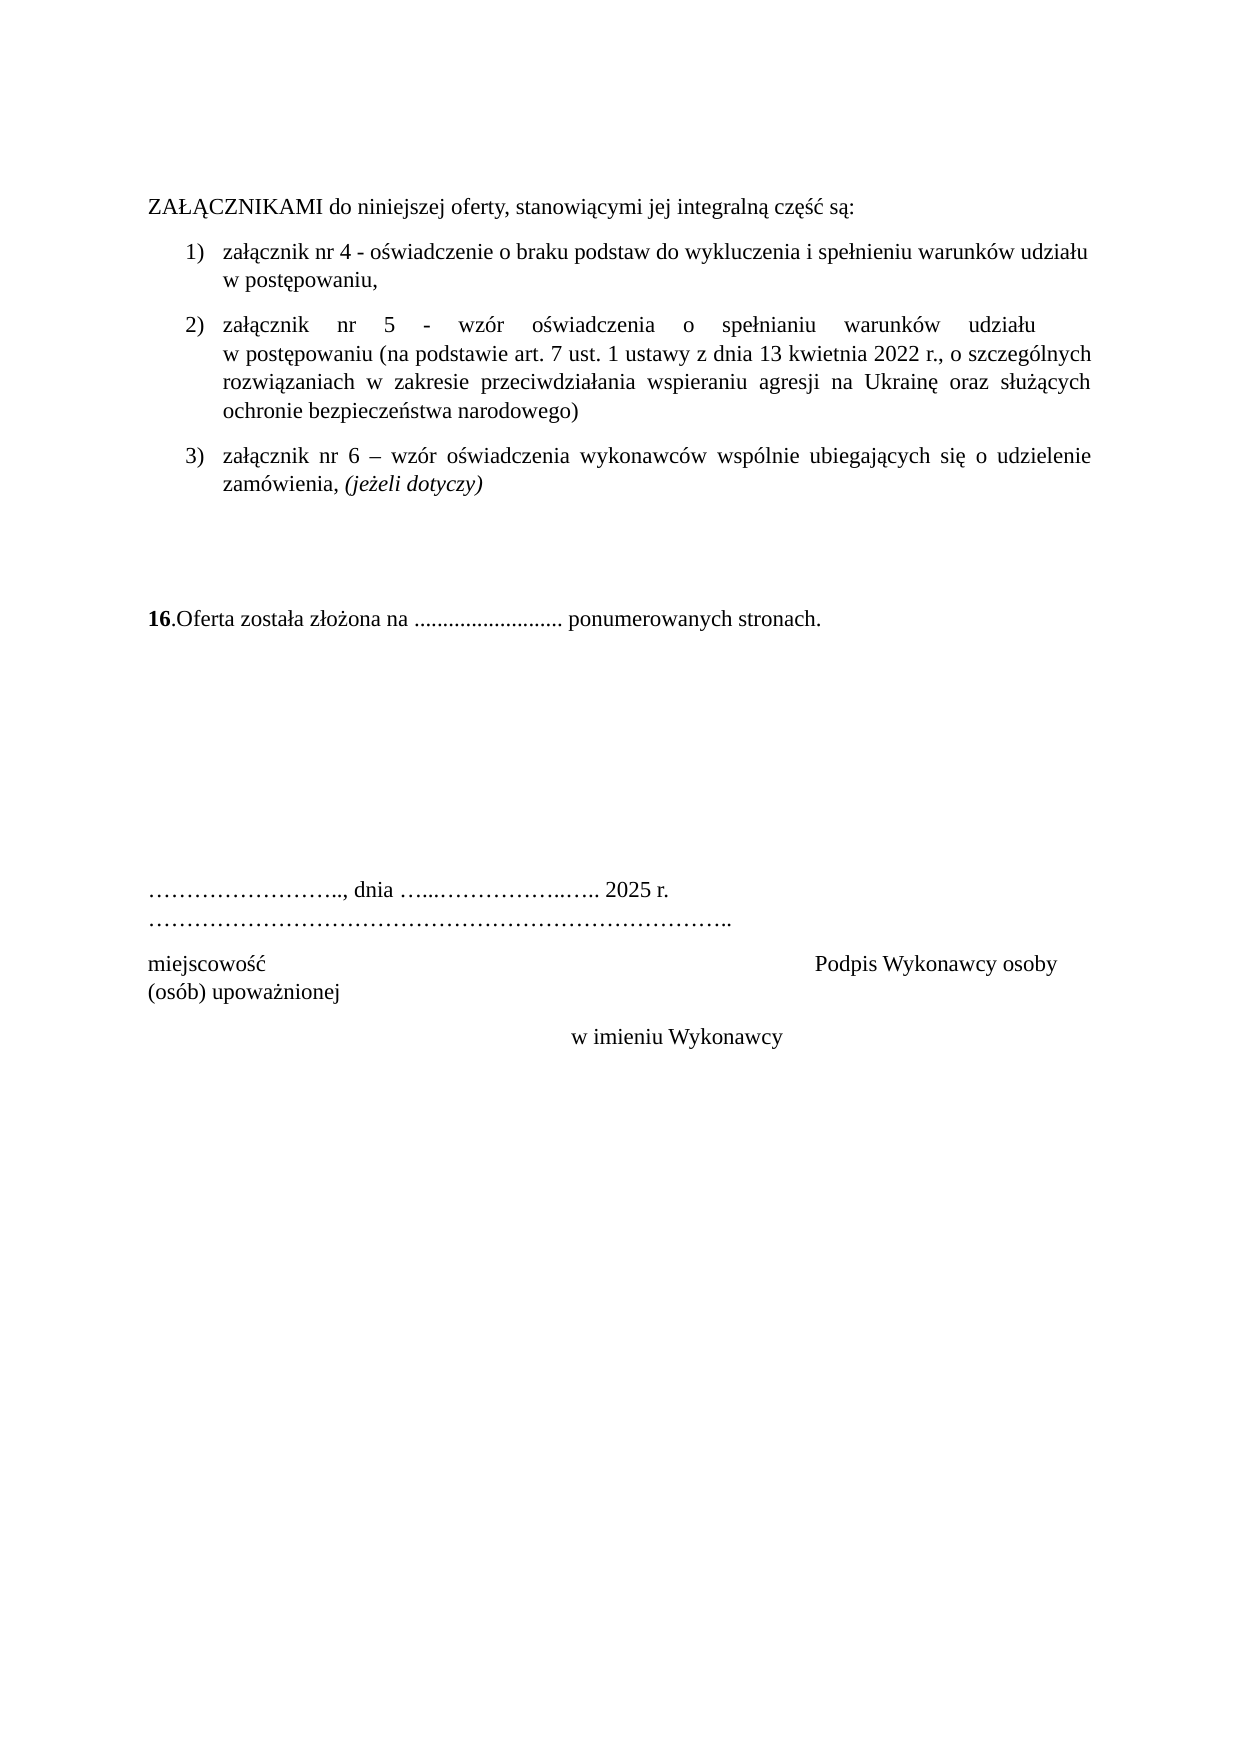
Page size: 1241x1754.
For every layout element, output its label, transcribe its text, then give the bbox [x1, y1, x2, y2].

text 16.Oferta została złożona na .......................... ponumerowanych stronach. [148, 606, 1093, 632]
text …………………….., dnia …...……………..….. 2025 r. ………………………………………………………………….. [148, 876, 1093, 931]
list załącznik nr 5 - wzór oświadczenia o spełnianiu warunków udziału w postępowaniu (na podstawie art. 7 ust. 1 ustawy z dnia 13 kwietnia 2022 r., o szczególnych rozwiązaniach w zakresie przeciwdziałania wspieraniu agresji na Ukrainę oraz służących ochronie bezpieczeństwa narodowego) [185, 311, 1093, 423]
list załącznik nr 6 – wzór oświadczenia wykonawców wspólnie ubiegających się o udzielenie zamówienia, (jeżeli dotyczy) [185, 442, 1093, 497]
text w imieniu Wykonawcy [148, 1023, 1093, 1049]
list załącznik nr 4 - oświadczenie o braku podstaw do wykluczenia i spełnieniu warunków udziału w postępowaniu, [185, 238, 1093, 293]
text miejscowość Podpis Wykonawcy osoby (osób) upoważnionej [148, 950, 1093, 1004]
text ZAŁĄCZNIKAMI do niniejszej oferty, stanowiącymi jej integralną część są: [148, 193, 1093, 219]
